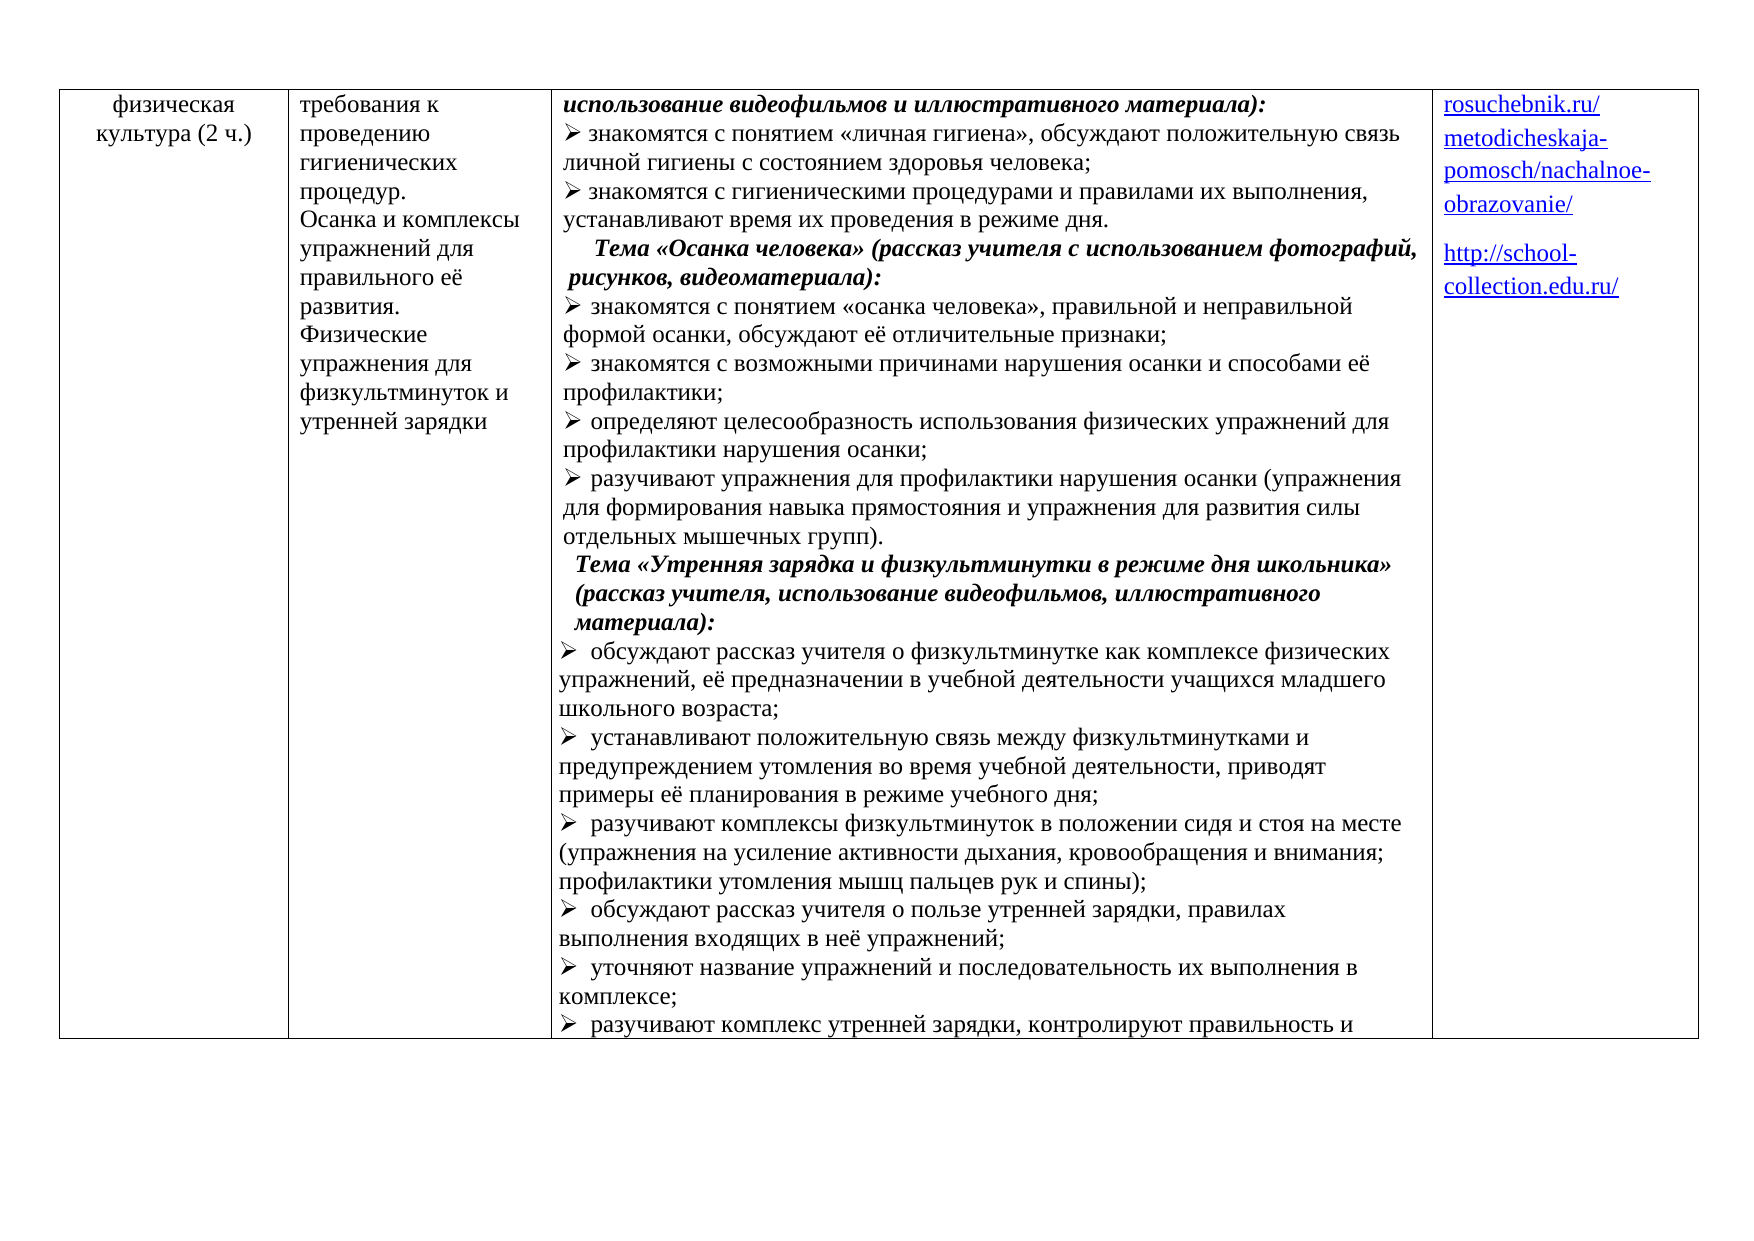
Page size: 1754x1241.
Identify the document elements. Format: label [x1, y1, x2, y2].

table_cell [289, 90, 551, 1038]
table_cell [1433, 90, 1698, 1038]
table_cell [552, 90, 1432, 1038]
table_cell [60, 90, 288, 1038]
